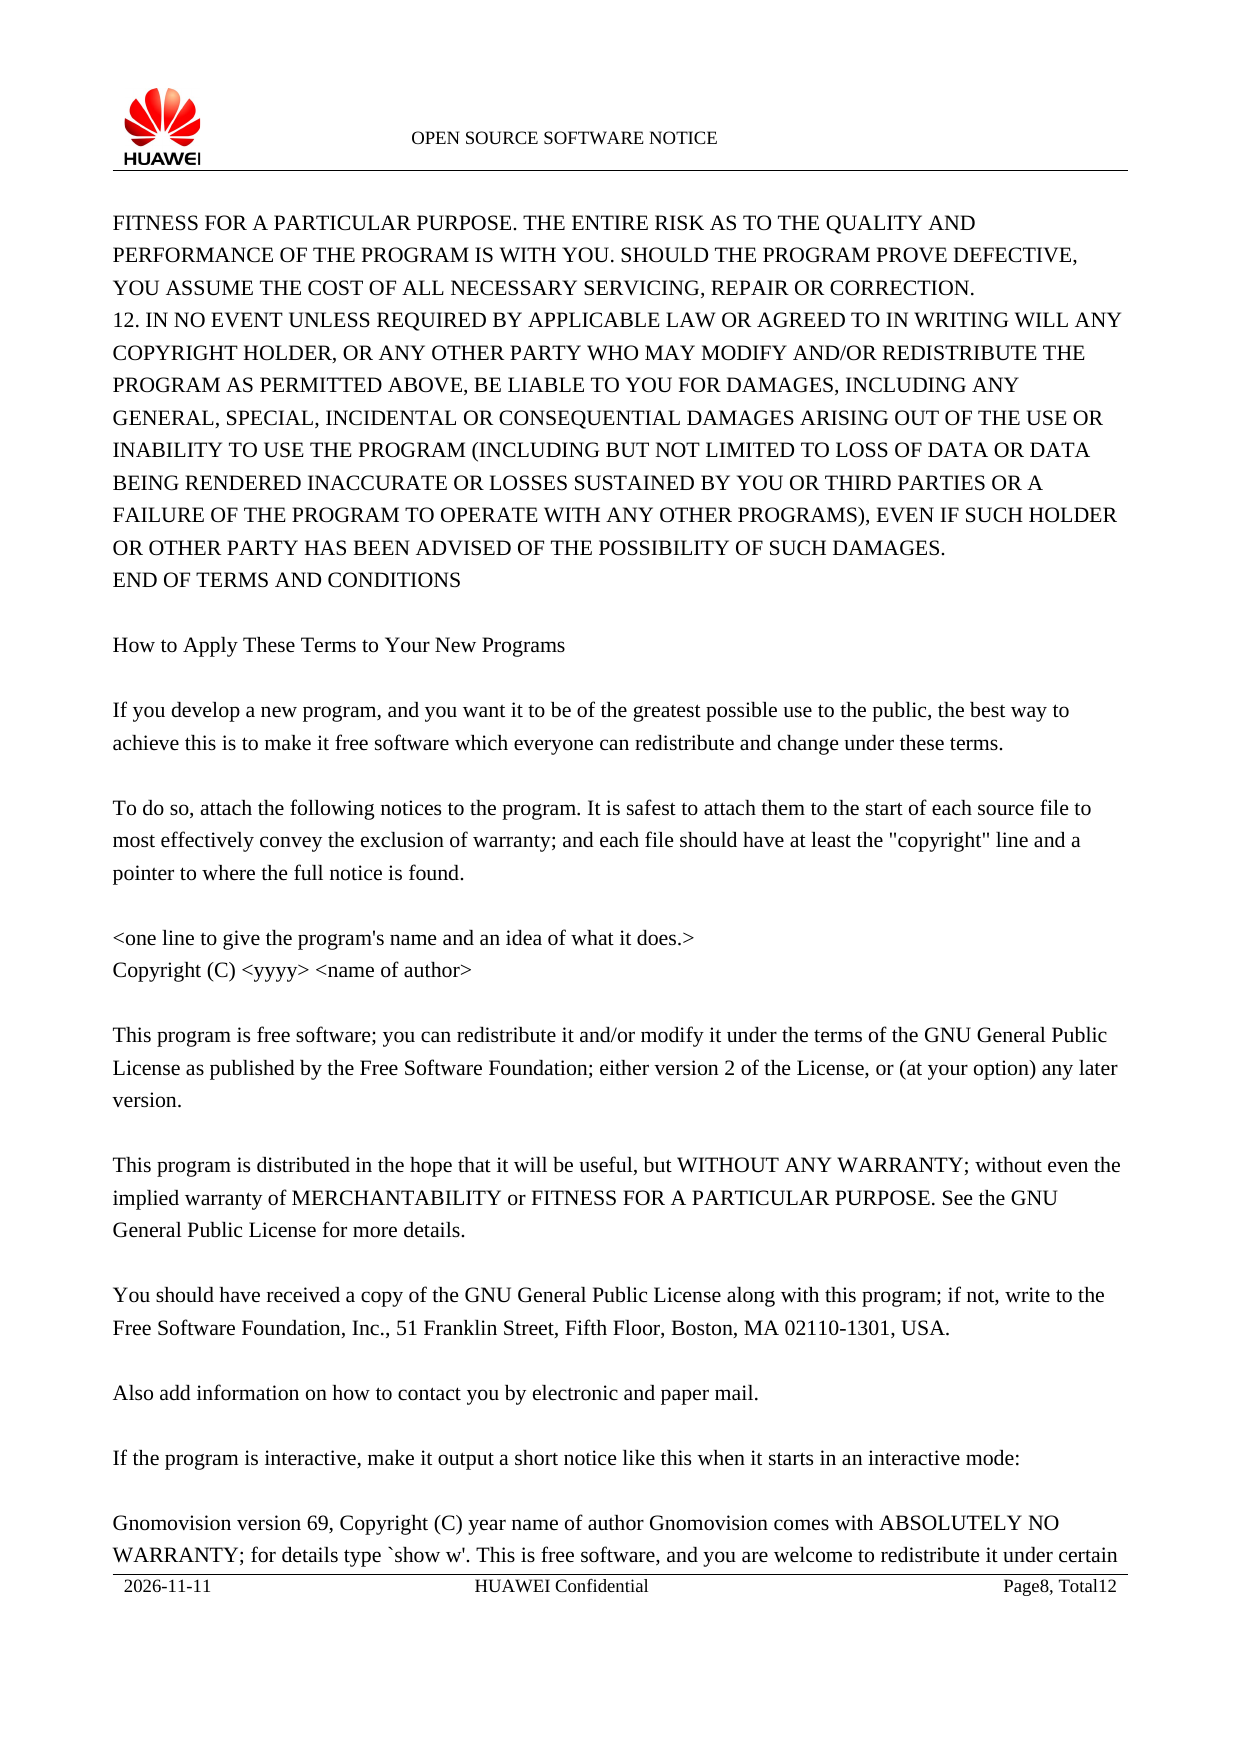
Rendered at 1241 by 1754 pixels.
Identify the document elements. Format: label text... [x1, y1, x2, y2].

picture [124, 88, 201, 165]
